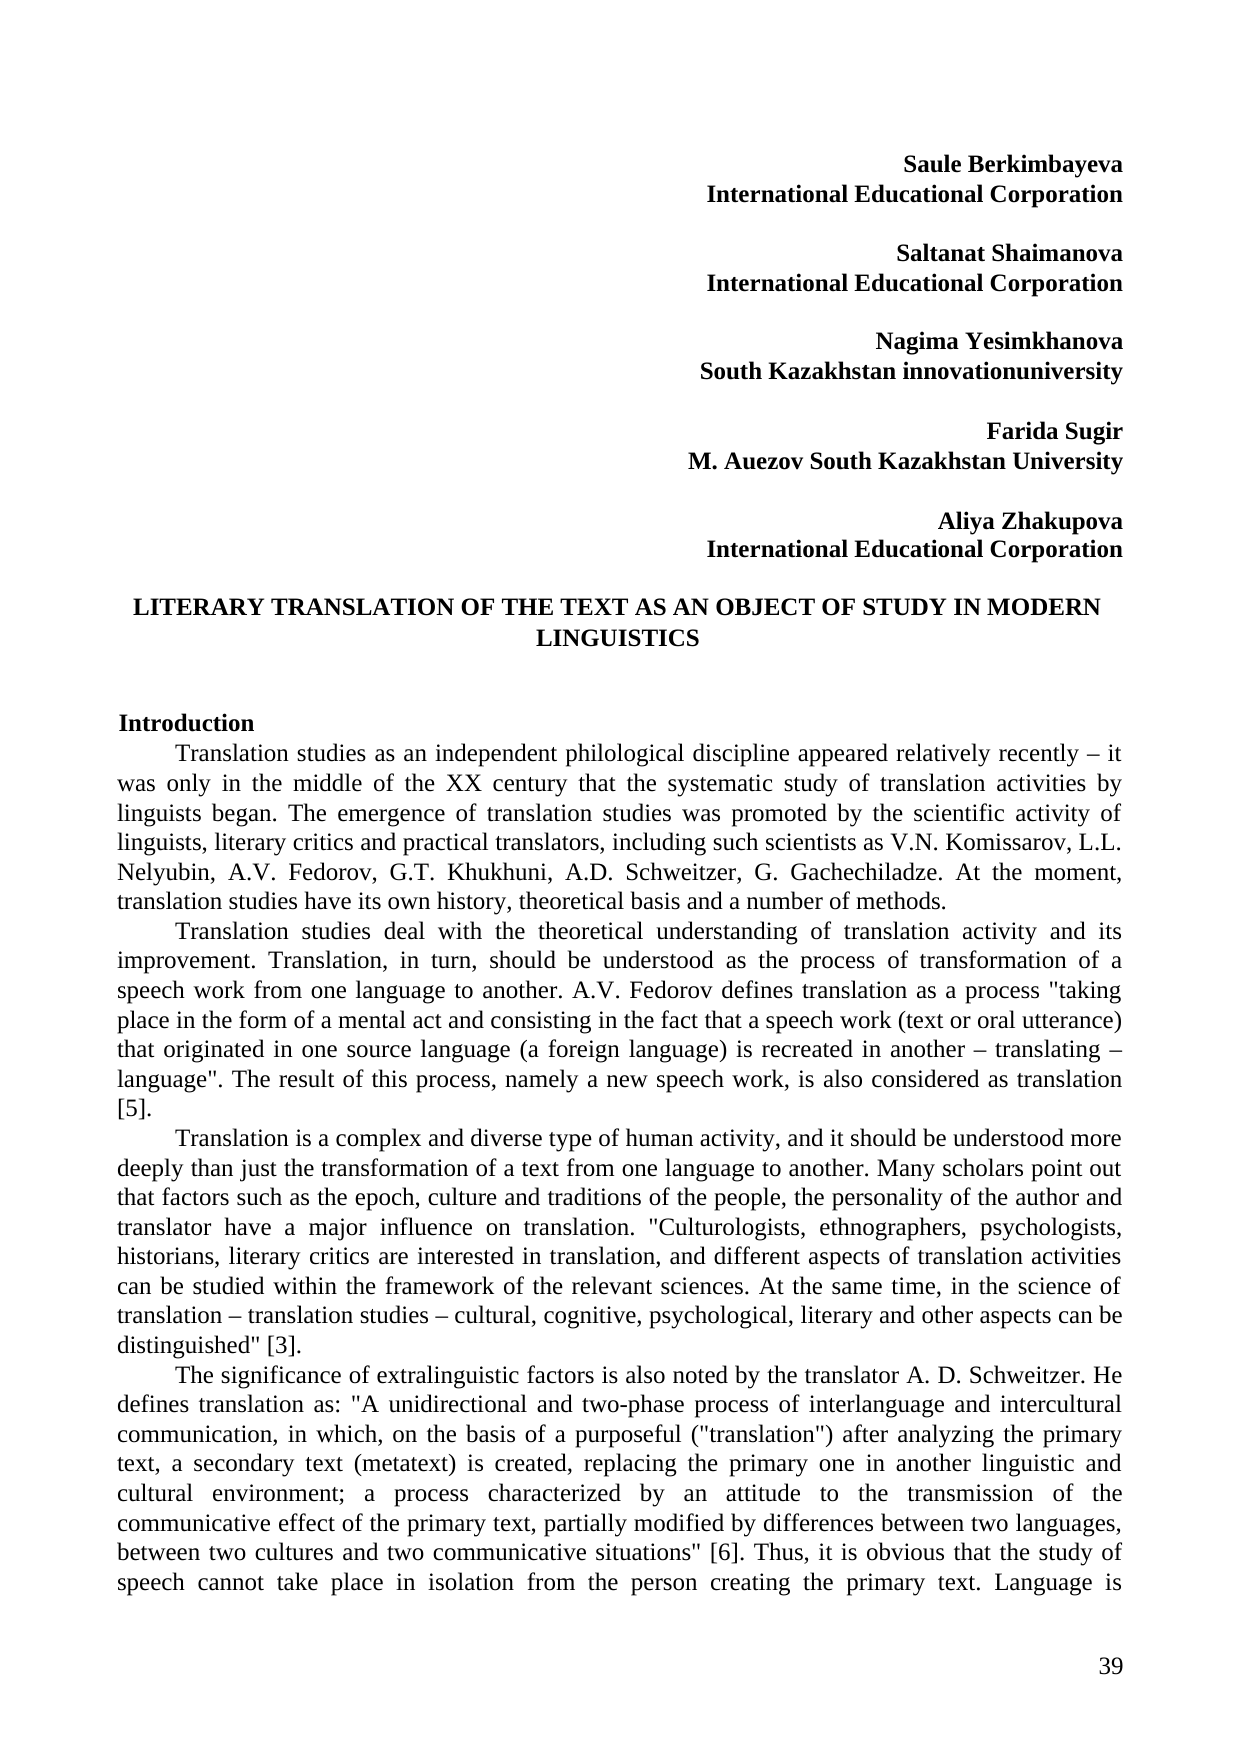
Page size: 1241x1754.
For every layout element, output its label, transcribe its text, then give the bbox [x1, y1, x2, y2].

text International Educational Corporation [118, 534, 1123, 563]
text Farida Sugir [117, 416, 1123, 444]
text International Educational Corporation [118, 179, 1123, 208]
text Translation studies as an independent philological discipline appeared relatively recently – it was only in the middle of the XX century that the systematic study of translation activities by linguists began. The emergence of translation studies was promoted by the scientific activity of linguists, literary critics and practical translators, including such scientists as V.N. Komissarov, L.L. Nelyubin, A.V. Fedorov, G.T. Khukhuni, A.D. Schweitzer, G. Gachechiladze. At the moment, translation studies have its own history, theoretical basis and a number of methods. [117, 738, 1123, 915]
text M. [117, 446, 1123, 474]
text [117, 1360, 1123, 1596]
text Translation is a complex and diverse type of human activity, and it should be understood more deeply than just the transformation of a text from one language to another. Many scholars point out that factors such as the epoch, culture and traditions of the people, the personality of the author and translator have a major influence on translation. "Culturologists, ethnographers, psychologists, historians, literary critics are interested in translation, and different aspects of translation activities can be studied within the framework of the relevant sciences. At the same time, in the science of translation – translation studies – cultural, cognitive, psychological, literary and other aspects can be distinguished" [3]. [117, 1123, 1123, 1359]
text Saltanat Shaimanova [117, 238, 1123, 267]
text International Educational Corporation [118, 268, 1123, 297]
text Saule Berkimbayeva [117, 149, 1123, 178]
text Nagima Yesimkhanova [117, 326, 1123, 354]
text Aliya Zhakupova [118, 506, 1123, 534]
text Translation studies deal with the theoretical understanding of translation activity and its improvement. Translation, in turn, should be understood as the process of transformation of a speech work from one language to another. A.V. Fedorov defines translation as a process "taking place in the form of a mental act and consisting in the fact that a speech work (text or oral utterance) that originated in one source language (a foreign language) is recreated in another – translating – language". The result of this process, namely a new speech work, is also considered as translation [5]. [117, 916, 1123, 1122]
text Introduction [118, 708, 1123, 737]
subtitle LITERARY TRANSLATION OF THE TEXT AS AN OBJECT OF STUDY IN MODERN LINGUISTICS [118, 592, 1116, 652]
text innovationuniversity [117, 356, 1123, 384]
